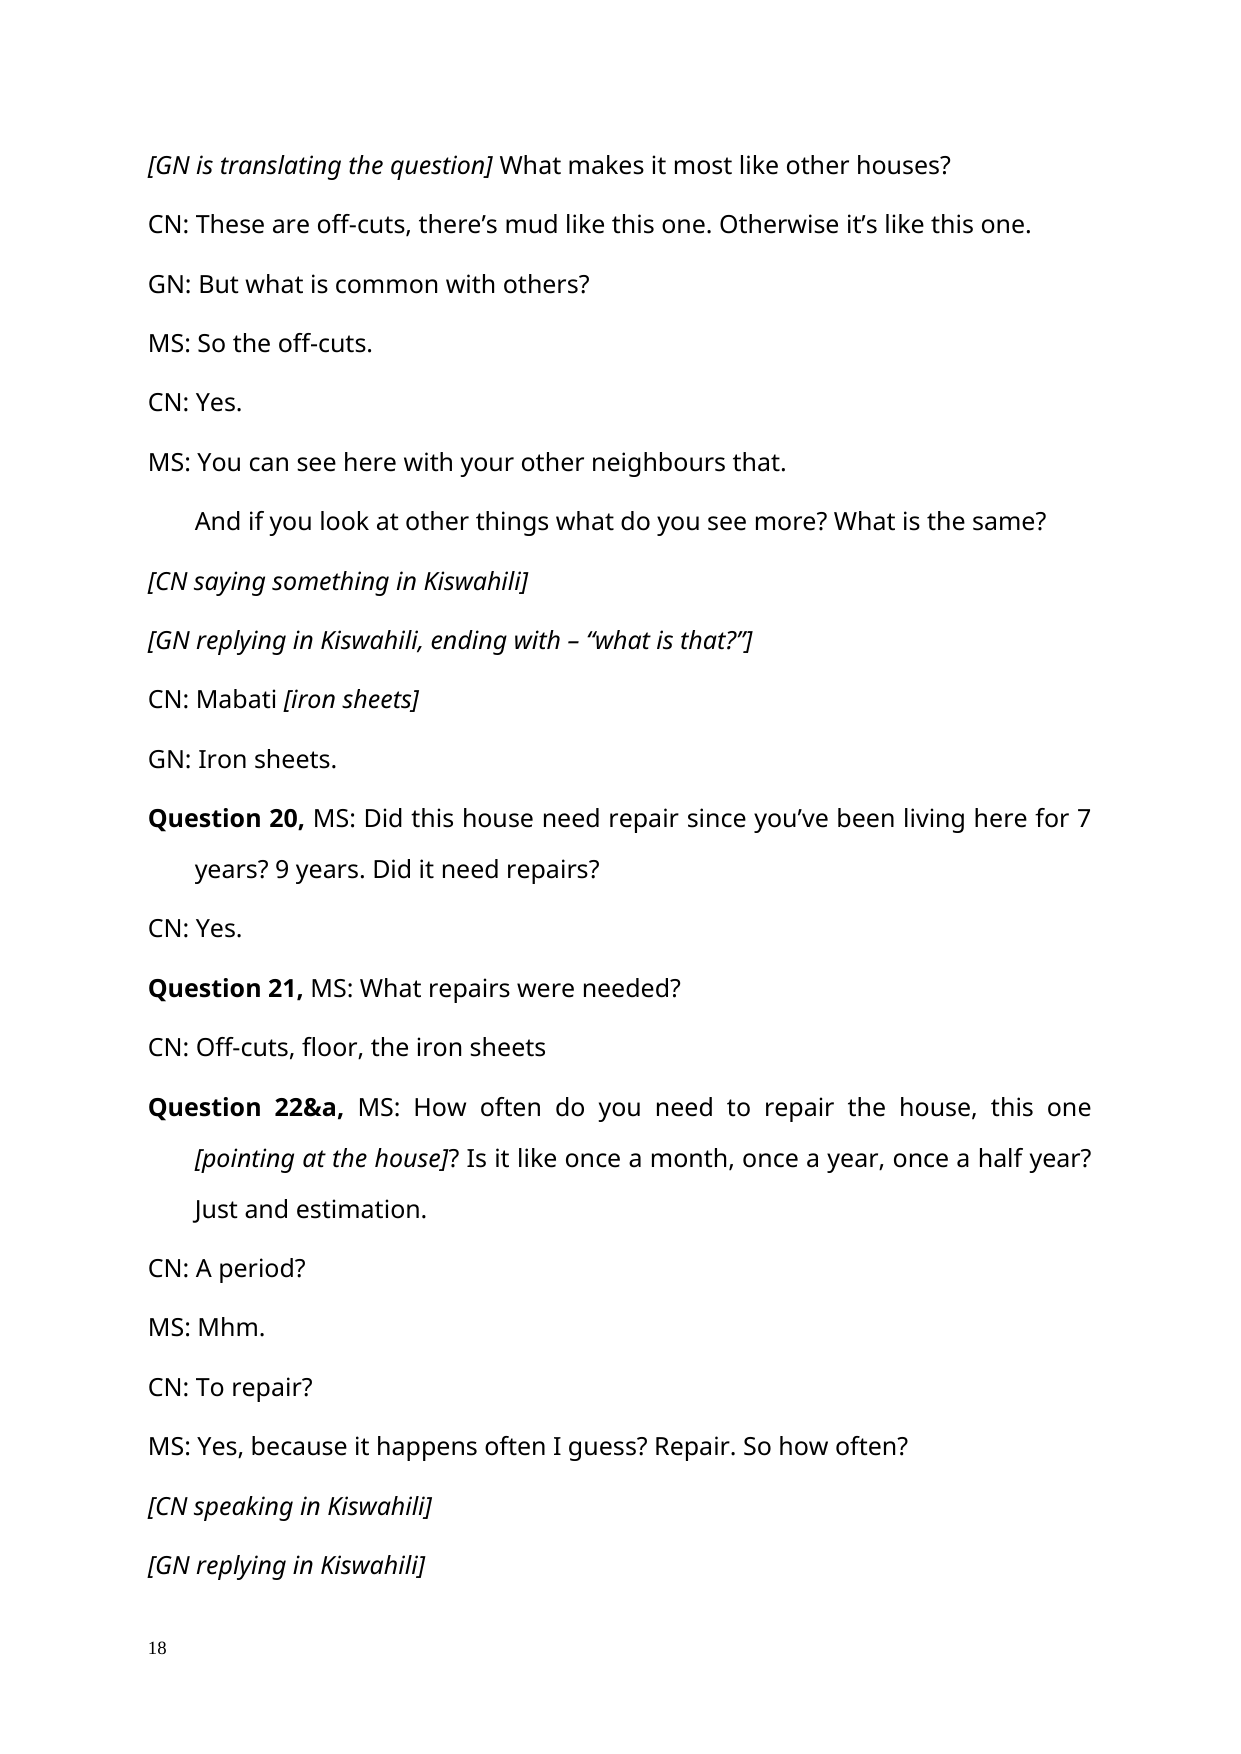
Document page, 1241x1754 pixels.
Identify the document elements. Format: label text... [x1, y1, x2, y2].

text Question 20, MS: Did this house need repair since you’ve been living here for 7 years? 9 years. Did it need repairs? [148, 801, 1093, 886]
text CN: Mabati [iron sheets] [148, 682, 1093, 716]
text CN: Off-cuts, floor, the iron sheets [148, 1030, 1093, 1064]
text Question 21, MS: What repairs were needed? [148, 971, 1093, 1004]
text MS: Mhm. [148, 1310, 1093, 1344]
text CN: Yes. [148, 385, 1093, 419]
text MS: Yes, because it happens often I guess? Repair. So how often? [148, 1429, 1093, 1463]
text [GN replying in Kiswahili] [148, 1548, 1093, 1582]
text Question 22&a, MS: How often do you need to repair the house, this one [pointing at the house]? Is it like once a month, once a year, once a half year? Just and estimation. [148, 1089, 1093, 1225]
text [CN saying something in Kiswahili] [148, 563, 1093, 597]
text MS: So the off-cuts. [148, 326, 1093, 360]
text And if you look at other things what do you see more? What is the same? [194, 504, 1093, 538]
text [GN is translating the question] What makes it most like other houses? [148, 148, 1093, 182]
text CN: Yes. [148, 911, 1093, 945]
text CN: These are off-cuts, there’s mud like this one. Otherwise it’s like this one. [148, 207, 1093, 241]
text MS: You can see here with your other neighbours that. [148, 444, 1093, 478]
text CN: To repair? [148, 1369, 1093, 1403]
text GN: But what is common with others? [148, 266, 1093, 300]
text GN: Iron sheets. [148, 741, 1093, 775]
text [GN replying in Kiswahili, ending with – “what is that?”] [148, 623, 1093, 657]
text CN: A period? [148, 1251, 1093, 1285]
text [CN speaking in Kiswahili] [148, 1488, 1093, 1522]
